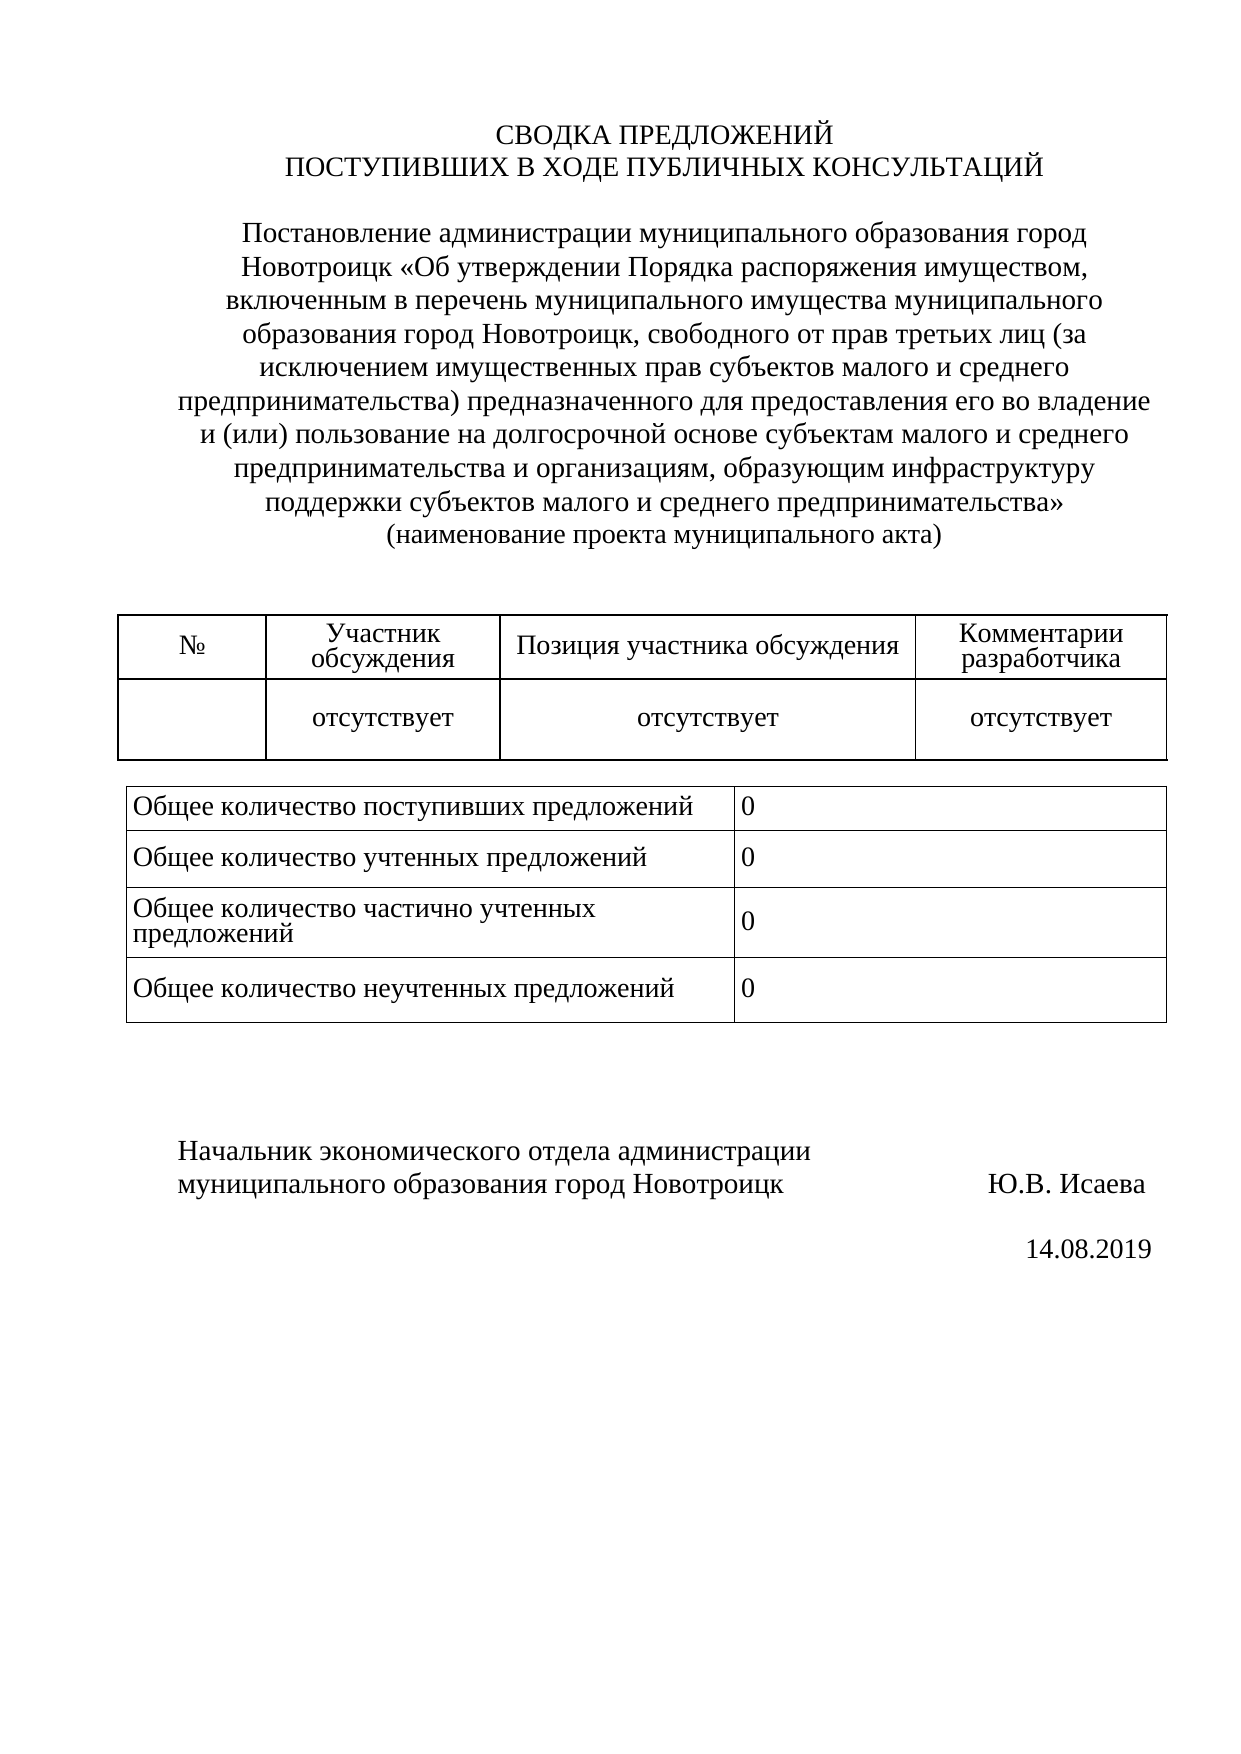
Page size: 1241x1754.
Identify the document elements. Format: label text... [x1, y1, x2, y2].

text Постановление администрации муниципального образования город Новотроицк «Об утверждении Порядка распоряжения имуществом, включенным в перечень муниципального имущества муниципального образования город Новотроицк, свободного от прав третьих лиц (за исключением имущественных прав субъектов малого и среднего предпринимательства) предназначенного для предоставления его во владение и (или) пользование на долгосрочной основе субъектам малого и среднего предпринимательства и организациям, образующим инфраструктуру поддержки субъектов малого и среднего предпринимательства» [177, 215, 1152, 517]
table_cell отсутствует [267, 680, 499, 759]
table_cell отсутствует [501, 680, 915, 759]
text 14.08.2019 [177, 1232, 1152, 1265]
table_cell 0 [735, 888, 1166, 957]
table_cell Общее количество неучтенных предложений [127, 958, 734, 1022]
table_cell Общее количество учтенных предложений [127, 831, 734, 887]
table_header Участник обсуждения [267, 616, 499, 678]
list Начальник экономического отдела администрации [177, 1133, 1152, 1166]
table_cell Общее количество частично учтенных предложений [127, 888, 734, 957]
table_cell отсутствует [916, 680, 1166, 759]
table_header Комментарии разработчика [916, 616, 1166, 678]
list муниципального образования город Новотроицк Ю.В. Исаева [177, 1166, 1152, 1200]
table_header Позиция участника обсуждения [501, 616, 915, 678]
table_header 0 [735, 787, 1166, 829]
table_header Общее количество поступивших предложений [127, 787, 734, 829]
text (наименование проекта муниципального акта) [177, 517, 1152, 549]
text ПОСТУПИВШИХ В ХОДЕ ПУБЛИЧНЫХ КОНСУЛЬТАЦИЙ [177, 151, 1152, 183]
table_header № [119, 616, 265, 678]
text СВОДКА ПРЕДЛОЖЕНИЙ [177, 118, 1152, 151]
table_cell [119, 680, 265, 759]
table_cell 0 [735, 958, 1166, 1022]
table_cell 0 [735, 831, 1166, 887]
